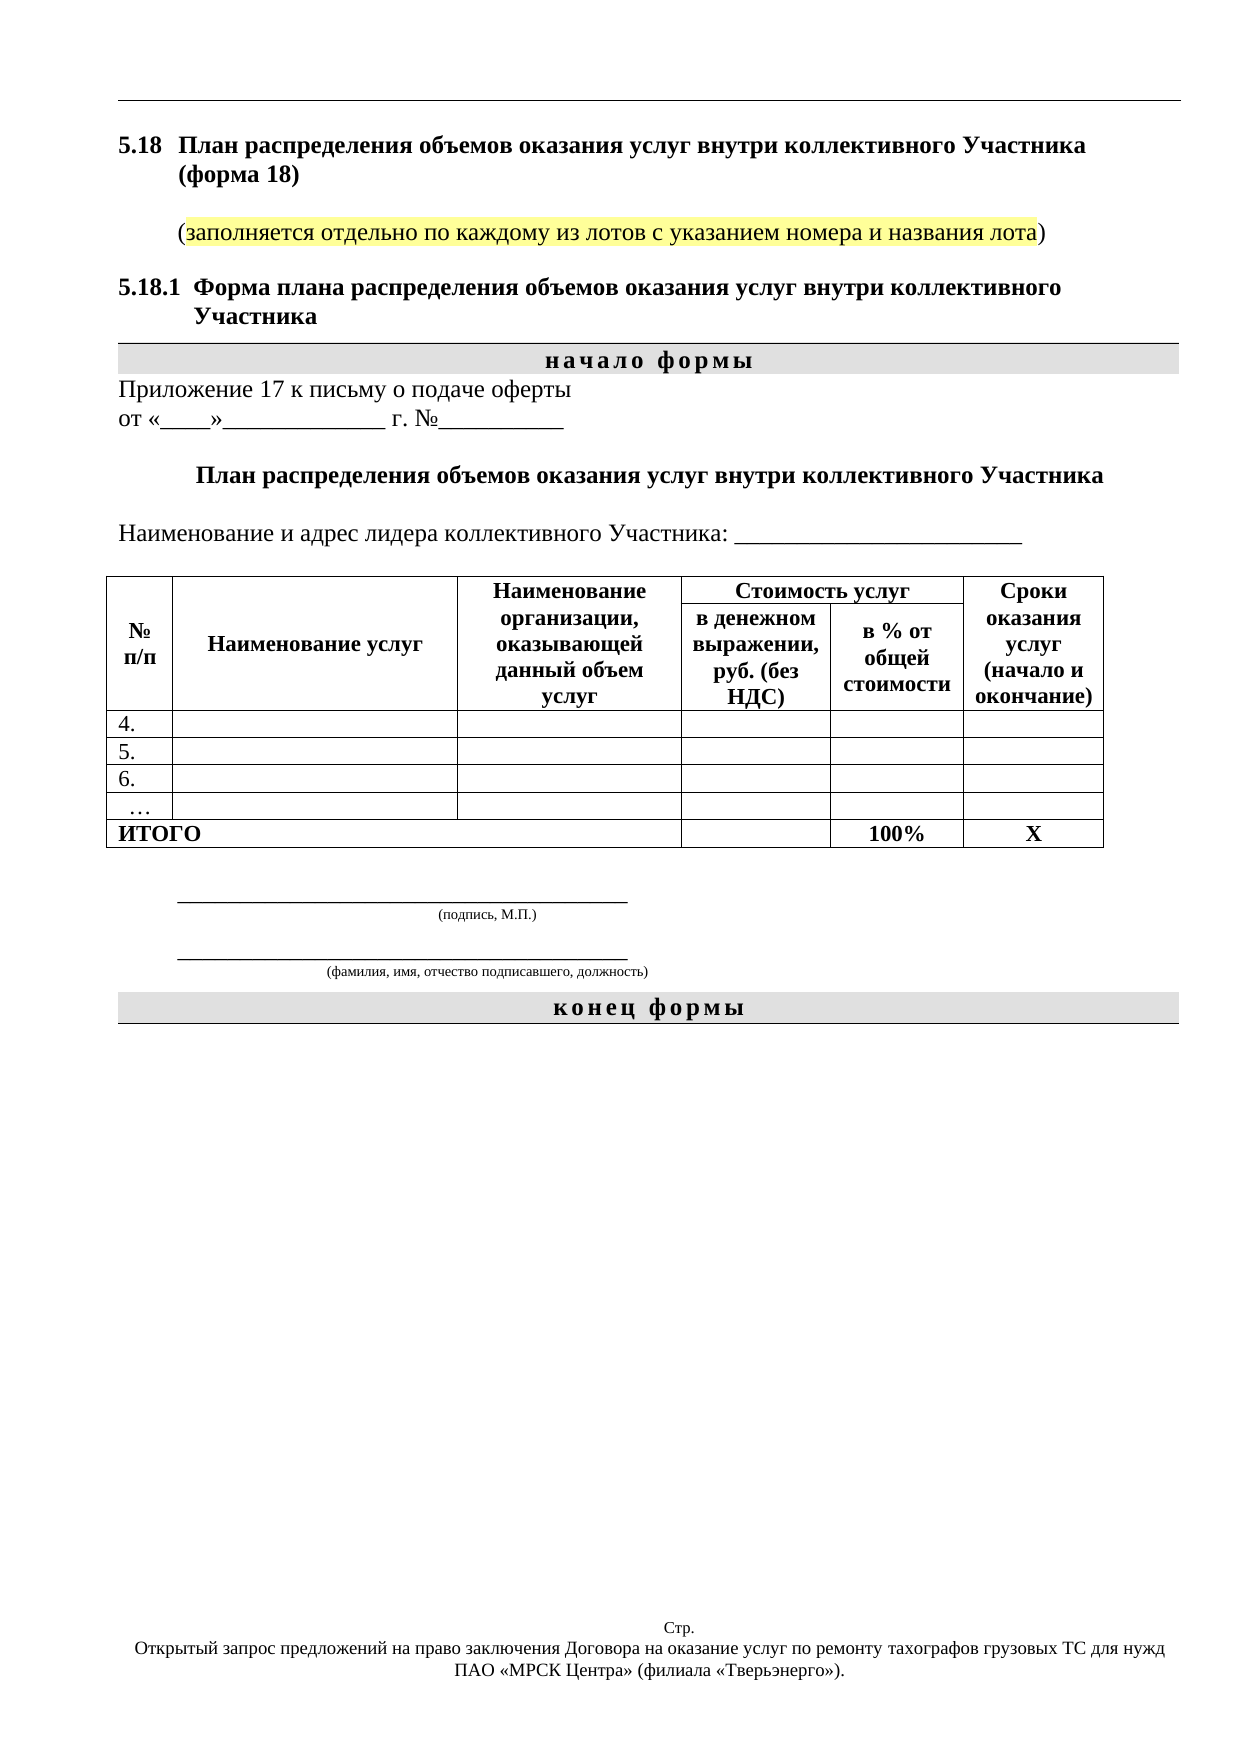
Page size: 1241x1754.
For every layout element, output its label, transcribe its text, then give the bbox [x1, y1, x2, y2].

table_cell [964, 793, 1103, 819]
table_cell [964, 765, 1103, 792]
table_cell 100% [831, 820, 963, 847]
text ____________________________________ [118, 934, 1181, 963]
table_cell [107, 738, 172, 764]
table_cell [682, 738, 830, 764]
subtitle План распределения объемов оказания услуг внутри коллективного Участника (форма 18) [118, 130, 1181, 188]
table_cell [964, 738, 1103, 764]
text ____________________________________ [118, 877, 1181, 906]
table_cell [107, 765, 172, 792]
table_cell в денежном выражении, руб. (без НДС) [682, 604, 830, 709]
subtitle Форма плана распределения объемов оказания услуг внутри коллективного Участника [118, 272, 1181, 330]
table_cell [682, 765, 830, 792]
table_cell Х [964, 820, 1103, 847]
table_header Наименование услуг [173, 577, 457, 709]
table_cell [173, 738, 457, 764]
table_cell [458, 765, 681, 792]
table_cell [458, 738, 681, 764]
table_cell [682, 711, 830, 737]
text (подпись, М.П.) [118, 906, 797, 934]
table_header Стоимость услуг [682, 577, 963, 603]
text Приложение 17 к письму о подаче оферты от «____»_____________ г. №__________ [118, 374, 1181, 432]
table_cell [831, 765, 963, 792]
table_cell в % от общей стоимости [831, 604, 963, 709]
table_cell [682, 820, 830, 847]
table_cell [173, 765, 457, 792]
table_cell … [107, 793, 172, 819]
table_cell [831, 793, 963, 819]
table_cell [964, 711, 1103, 737]
text План распределения объемов оказания услуг внутри коллективного Участника [118, 461, 1181, 489]
text Наименование и адрес лидера коллективного Участника: _______________________ [118, 518, 1181, 547]
table_cell [831, 711, 963, 737]
table_cell [173, 711, 457, 737]
table_cell [831, 738, 963, 764]
table_cell [107, 711, 172, 737]
text начало формы [118, 344, 1179, 374]
table_cell ИТОГО [107, 820, 681, 847]
text (фамилия, имя, отчество подписавшего, должность) [118, 963, 797, 992]
table_cell [458, 793, 681, 819]
table_cell [458, 711, 681, 737]
text конец формы [118, 992, 1179, 1023]
table_header № п/п [107, 577, 172, 709]
table_header Наименование организации, оказывающей данный объем услуг [458, 577, 681, 709]
table_cell [173, 793, 457, 819]
table_header Сроки оказания услуг (начало и окончание) [964, 577, 1103, 709]
table_cell [682, 793, 830, 819]
